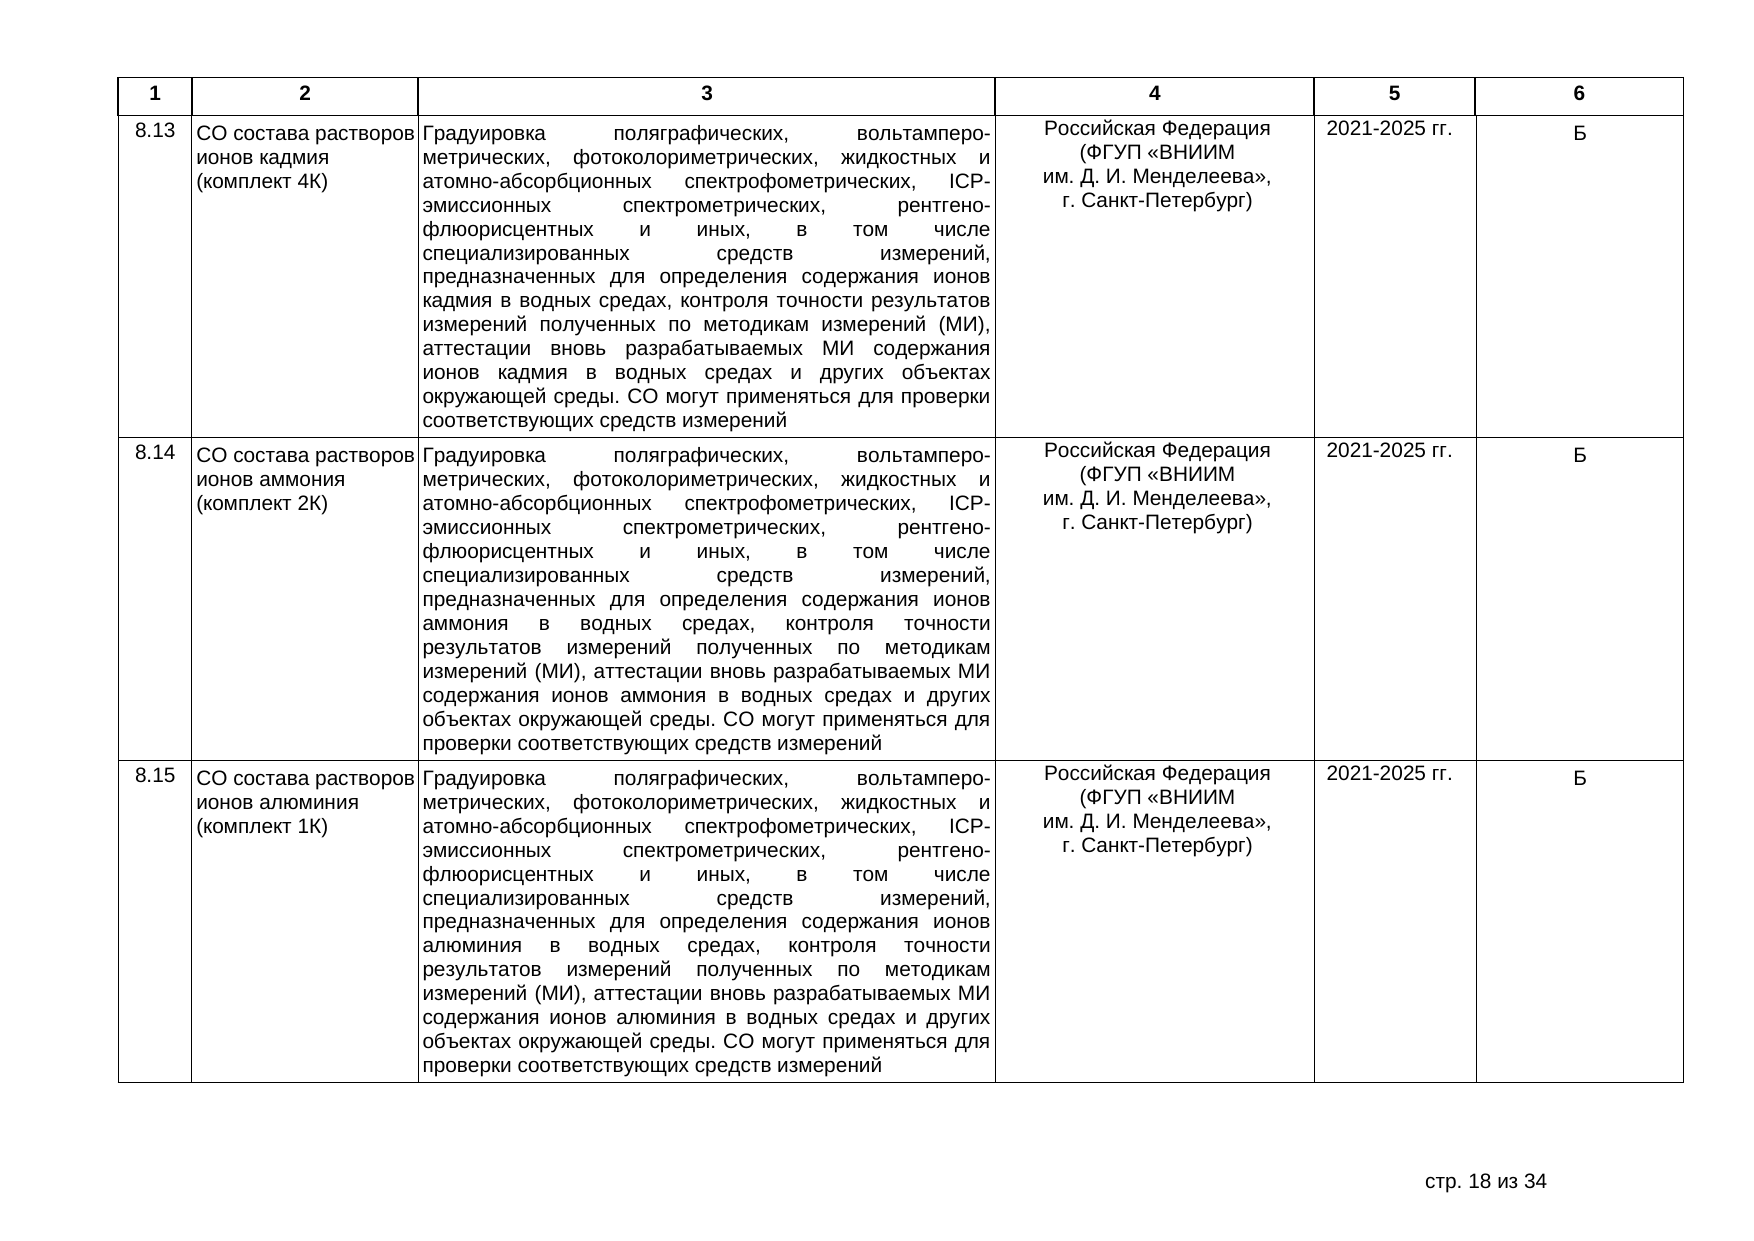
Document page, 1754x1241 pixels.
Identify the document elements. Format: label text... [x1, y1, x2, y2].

table_header 3 [419, 78, 994, 114]
table_cell СО состава растворов ионов алюминия (комплект 1К) [192, 761, 418, 1082]
table_cell 8.13 [119, 116, 191, 437]
table_cell 2021-2025 гг. [1315, 438, 1476, 759]
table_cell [996, 761, 1314, 1082]
table_cell Б [1477, 761, 1683, 1082]
table_cell СО состава растворов ионов аммония (комплект 2К) [192, 438, 418, 759]
table_cell 8.15 [119, 761, 191, 1082]
table_cell 8.14 [119, 438, 191, 759]
table_header 2 [193, 78, 417, 114]
table_cell Градуировка поляграфических, вольтамперо-метрических, фотоколориметрических, жидкостных и атомно-абсорбционных спектрофометрических, ICP-эмиссионных спектрометрических, рентгено-флюорисцентных и иных, в том числе специализированных средств измерений, предназначенных для определения содержания ионов аммония в водных средах, контроля точности результатов измерений полученных по методикам измерений (МИ), аттестации вновь разрабатываемых МИ содержания ионов аммония в водных средах и других объектах окружающей среды. СО могут применяться для проверки соответствующих средств измерений [419, 438, 995, 759]
table_cell СО состава растворов ионов кадмия (комплект 4К) [192, 116, 418, 437]
table_cell Б [1477, 116, 1683, 437]
table_header 4 [996, 78, 1313, 114]
table_header 5 [1315, 78, 1474, 114]
table_cell 2021-2025 гг. [1315, 116, 1476, 437]
table_cell Градуировка поляграфических, вольтамперо-метрических, фотоколориметрических, жидкостных и атомно-абсорбционных спектрофометрических, ICP-эмиссионных спектрометрических, рентгено-флюорисцентных и иных, в том числе специализированных средств измерений, предназначенных для определения содержания ионов кадмия в водных средах, контроля точности результатов измерений полученных по методикам измерений (МИ), аттестации вновь разрабатываемых МИ содержания ионов кадмия в водных средах и других объектах окружающей среды. СО могут применяться для проверки соответствующих средств измерений [419, 116, 995, 437]
table_header 1 [119, 78, 191, 114]
table_cell 2021-2025 гг. [1315, 761, 1476, 1082]
table_cell Б [1477, 438, 1683, 759]
table_header 6 [1476, 78, 1683, 114]
table_cell Градуировка поляграфических, вольтамперо-метрических, фотоколориметрических, жидкостных и атомно-абсорбционных спектрофометрических, ICP-эмиссионных спектрометрических, рентгено-флюорисцентных и иных, в том числе специализированных средств измерений, предназначенных для определения содержания ионов алюминия в водных средах, контроля точности результатов измерений полученных по методикам измерений (МИ), аттестации вновь разрабатываемых МИ содержания ионов алюминия в водных средах и других объектах окружающей среды. СО могут применяться для проверки соответствующих средств измерений [419, 761, 995, 1082]
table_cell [996, 116, 1314, 437]
table_cell Российская Федерация (ФГУП «ВНИИМ им. Д. И. Менделеева», г. Санкт-Петербург) [996, 438, 1314, 759]
